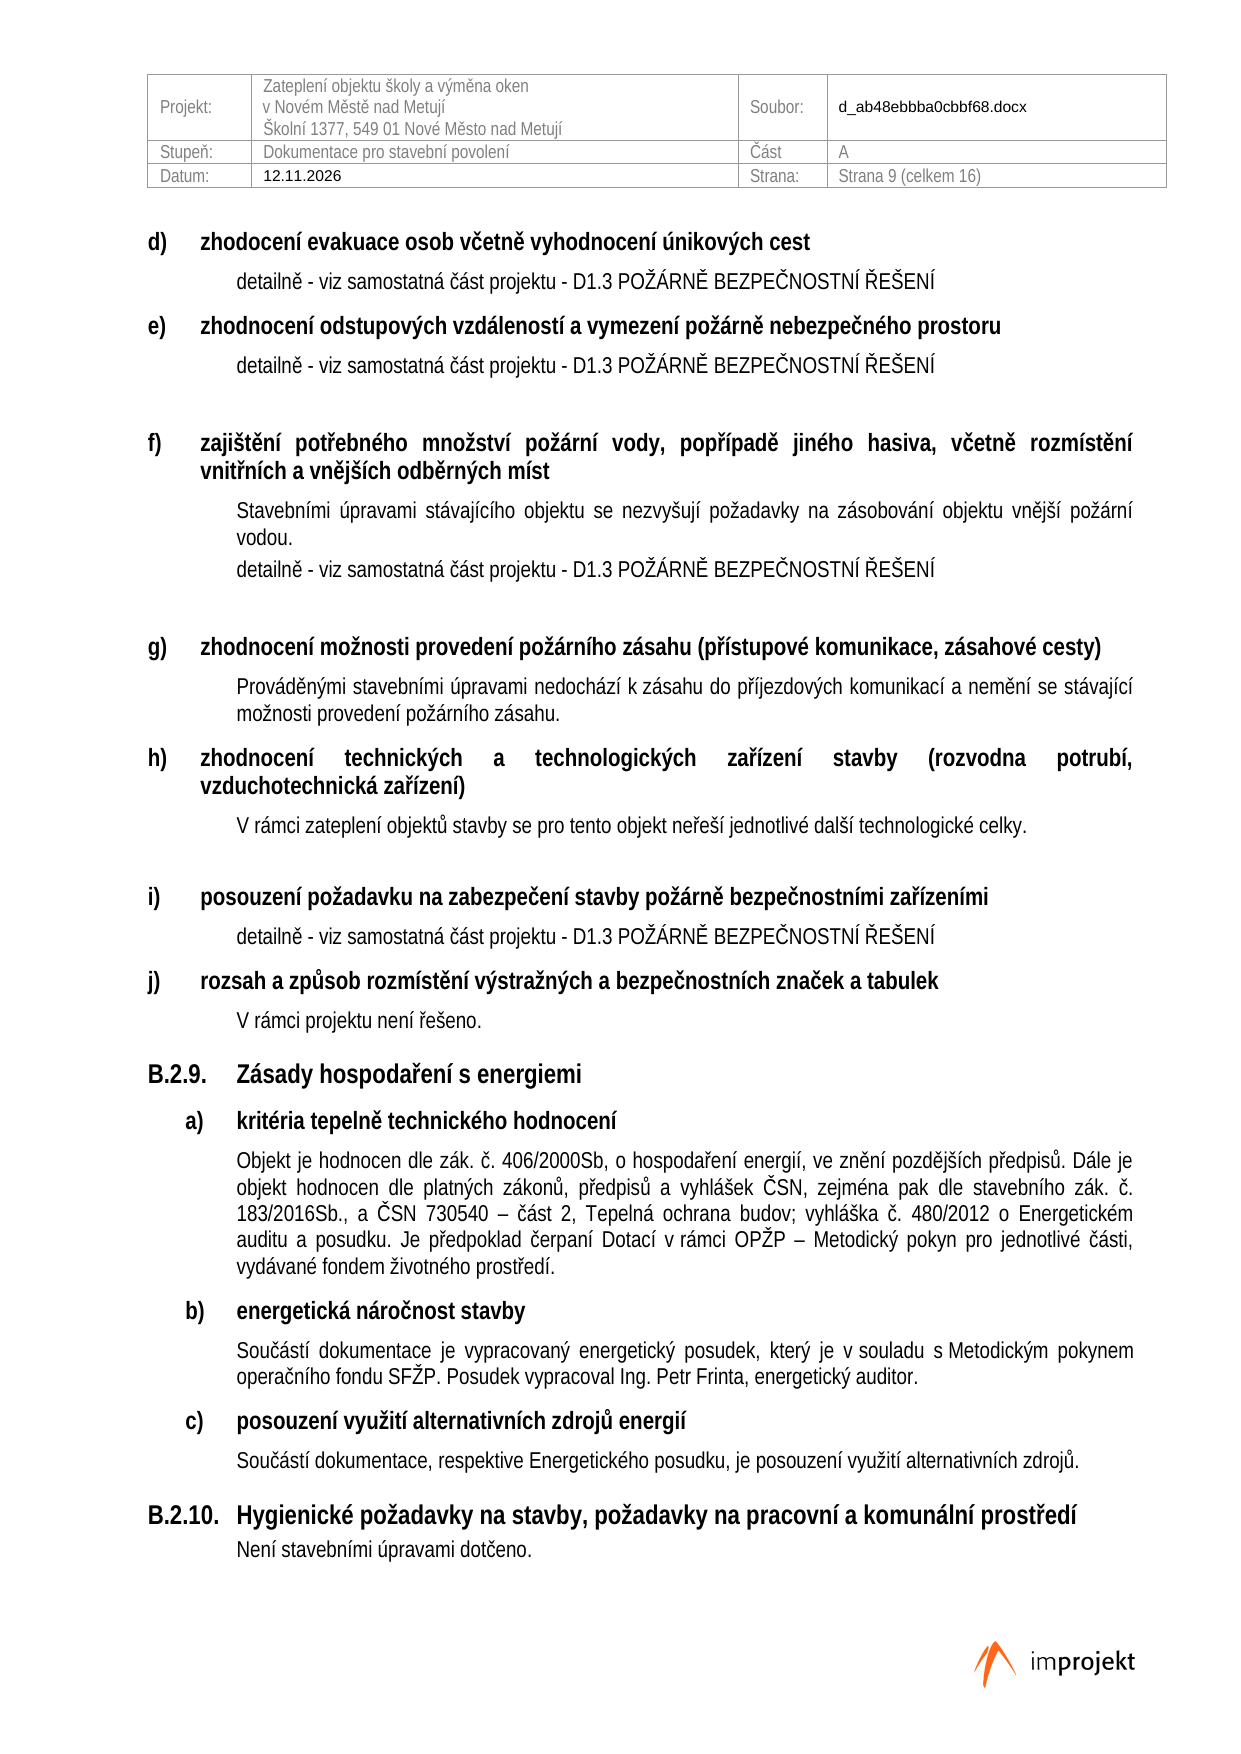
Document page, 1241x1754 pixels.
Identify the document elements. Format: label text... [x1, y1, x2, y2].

text Stavebními úpravami stávajícího objektu se nezvyšují požadavky na zásobování objektu vnější požární vodou. [236, 497, 1134, 550]
subtitle Zásady hospodaření s energiemi [148, 1058, 1134, 1089]
subtitle zhodocení evakuace osob včetně vyhodnocení únikových cest [148, 227, 1134, 255]
subtitle Hygienické požadavky na stavby, požadavky na pracovní a komunální prostředí [148, 1499, 1134, 1530]
text Součástí dokumentace je vypracovaný energetický posudek, který je v souladu s Metodickým pokynem operačního fondu SFŽP. Posudek vypracoval Ing. Petr Frinta, energetický auditor. [236, 1337, 1134, 1389]
text detailně - viz samostatná část projektu - D1.3 POŽÁRNĚ BEZPEČNOSTNÍ ŘEŠENÍ [236, 556, 1134, 583]
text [236, 268, 1134, 294]
subtitle zajištění potřebného množství požární vody, popřípadě jiného hasiva, včetně rozmístění vnitřních a vnějších odběrných míst [148, 428, 1134, 485]
text detailně - viz samostatná část projektu - D1.3 POŽÁRNĚ BEZPEČNOSTNÍ ŘEŠENÍ [236, 352, 1134, 378]
text V rámci projektu není řešeno. [236, 1007, 1134, 1033]
subtitle energetická náročnost stavby [185, 1296, 1134, 1324]
text Není stavebními úpravami dotčeno. [236, 1536, 1134, 1562]
text detailně - viz samostatná část projektu - D1.3 POŽÁRNĚ BEZPEČNOSTNÍ ŘEŠENÍ [236, 923, 1134, 949]
subtitle posouzení požadavku na zabezpečení stavby požárně bezpečnostními zařízeními [148, 882, 1134, 910]
picture [972, 1639, 1137, 1689]
subtitle zhodnocení možnosti provedení požárního zásahu (přístupové komunikace, zásahové cesty) [148, 632, 1134, 661]
text Objekt je hodnocen dle zák. č. 406/2000Sb, o hospodaření energií, ve znění pozdějších předpisů. Dále je objekt hodnocen dle platných zákonů, předpisů a vyhlášek ČSN, zejména pak dle stavebního zák. č. 183/2016Sb., a ČSN 730540 – část 2, Tepelná ochrana budov; vyhláška č. 480/2012 o Energetickém auditu a posudku. Je předpoklad čerpaní Dotací v rámci OPŽP – Metodický pokyn pro jednotlivé části, vydávané fondem životného prostředí. [236, 1147, 1134, 1279]
text Prováděnými stavebními úpravami nedochází k zásahu do příjezdových komunikací a nemění se stávající možnosti provedení požárního zásahu. [236, 673, 1134, 726]
text V rámci zateplení objektů stavby se pro tento objekt neřeší jednotlivé další technologické celky. [236, 812, 1134, 839]
subtitle posouzení využití alternativních zdrojů energií [185, 1406, 1134, 1435]
text Součástí dokumentace, respektive Energetického posudku, je posouzení využití alternativních zdrojů. [236, 1447, 1134, 1474]
subtitle kritéria tepelně technického hodnocení [185, 1106, 1134, 1135]
subtitle rozsah a způsob rozmístění výstražných a bezpečnostních značek a tabulek [148, 966, 1134, 994]
subtitle zhodnocení technických a technologických zařízení stavby (rozvodna potrubí, vzduchotechnická zařízení) [148, 743, 1134, 800]
subtitle zhodnocení odstupových vzdáleností a vymezení požárně nebezpečného prostoru [148, 311, 1134, 339]
